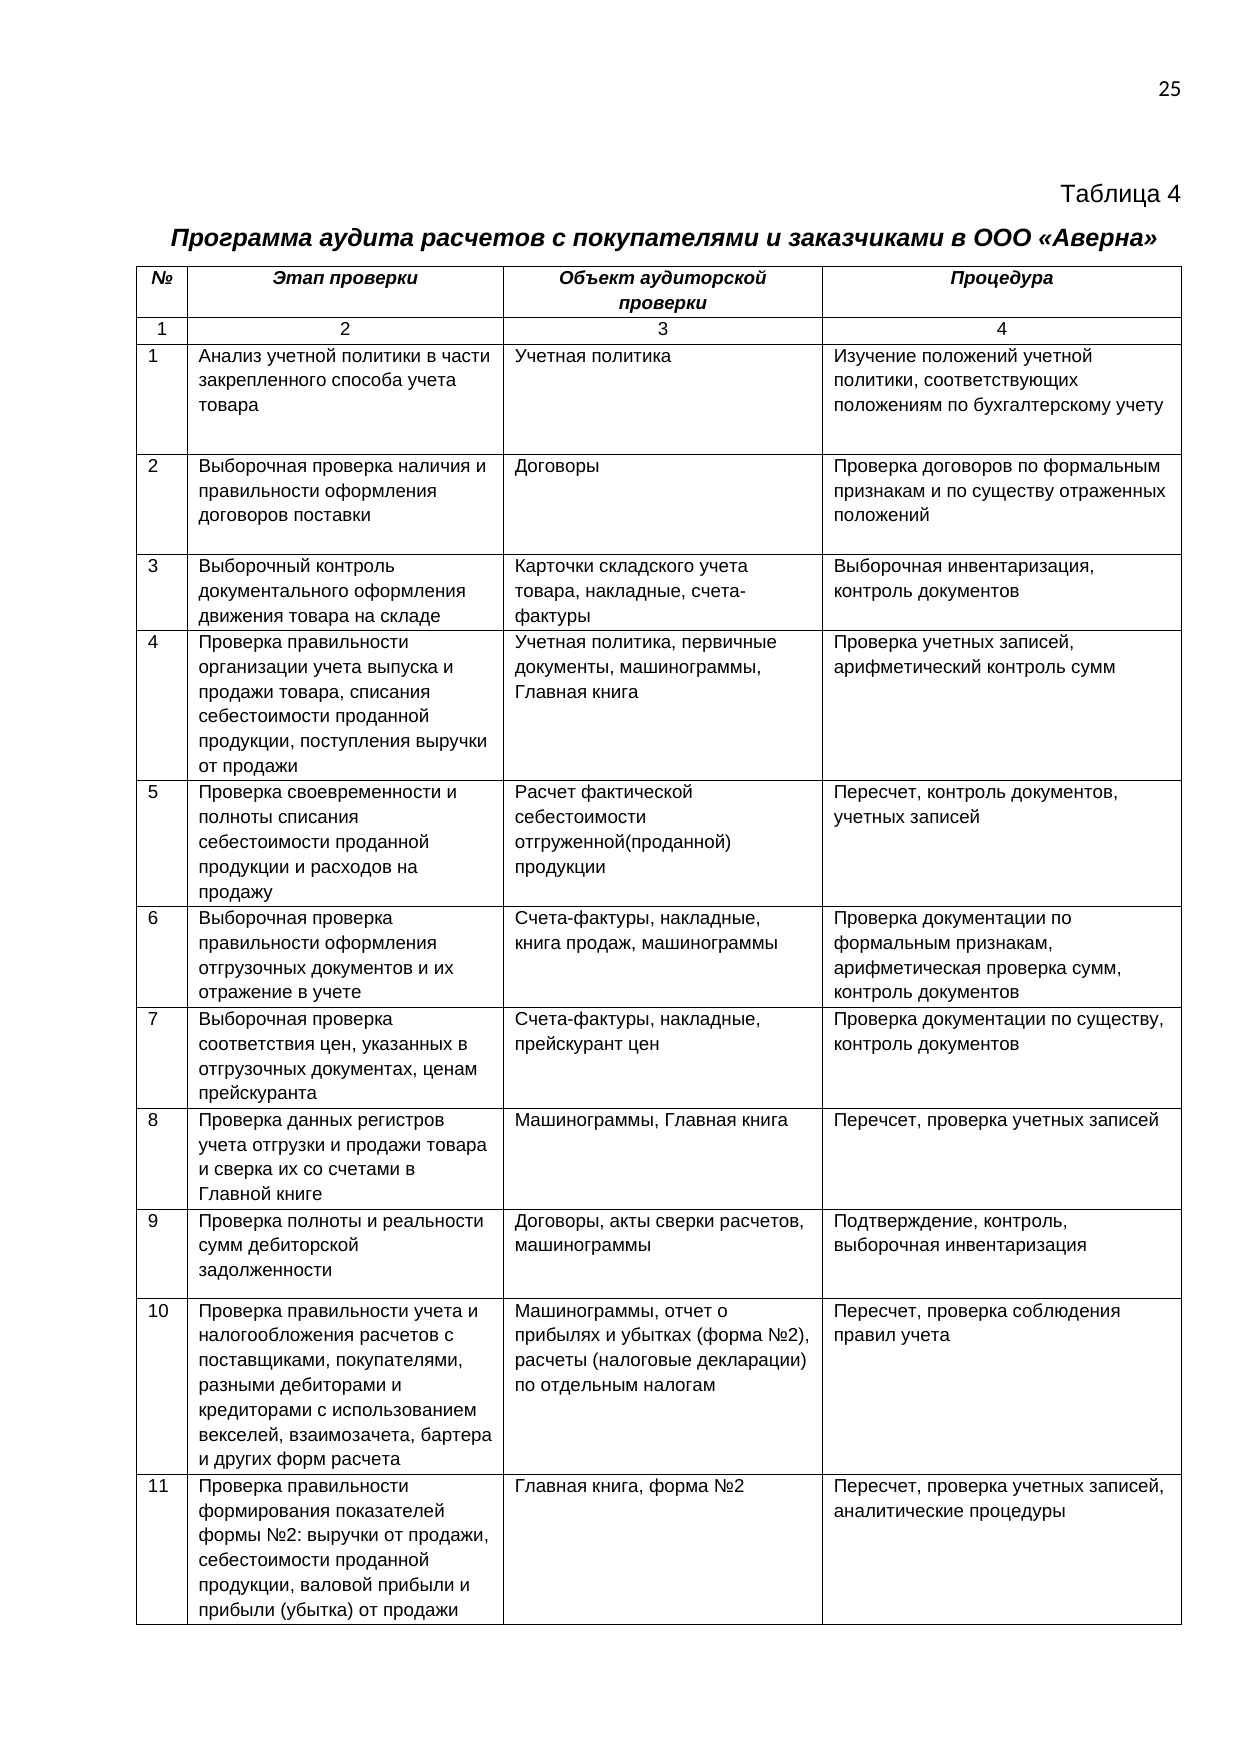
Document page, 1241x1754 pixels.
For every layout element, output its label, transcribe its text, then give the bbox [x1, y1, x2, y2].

table_cell 6 [137, 907, 187, 1007]
table_cell Договоры [504, 455, 822, 554]
table_header Объект аудиторской проверки [504, 267, 822, 317]
table_cell 10 [137, 1299, 187, 1473]
table_cell Выборочная проверка соответствия цен, указанных в отгрузочных документах, ценам прейскуранта [188, 1008, 503, 1108]
table_cell Проверка документации по формальным признакам, арифметическая проверка сумм, контроль документов [823, 907, 1181, 1007]
table_cell Проверка полноты и реальности сумм дебиторской задолженности [188, 1210, 503, 1298]
table_cell 5 [137, 781, 187, 906]
table_cell Учетная политика [504, 345, 822, 454]
table_cell Проверка договоров по формальным признакам и по существу отраженных положений [823, 455, 1181, 554]
table_cell 2 [137, 455, 187, 554]
table_cell Выборочная проверка правильности оформления отгрузочных документов и их отражение в учете [188, 907, 503, 1007]
table_cell Проверка правильности организации учета выпуска и продажи товара, списания себестоимости проданной продукции, поступления выручки от продажи [188, 631, 503, 780]
table_cell Проверка правильности формирования показателей формы №2: выручки от продажи, себестоимости проданной продукции, валовой прибыли и прибыли (убытка) от продажи [188, 1475, 503, 1624]
table_cell Проверка учетных записей, арифметический контроль сумм [823, 631, 1181, 780]
table_cell 4 [137, 631, 187, 780]
table_cell Карточки складского учета товара, накладные, счета-фактуры [504, 555, 822, 630]
table_cell Выборочная проверка наличия и правильности оформления договоров поставки [188, 455, 503, 554]
table_header Этап проверки [188, 267, 503, 317]
table_header Процедура [823, 267, 1181, 317]
table_cell Выборочный контроль документального оформления движения товара на складе [188, 555, 503, 630]
table_cell Проверка своевременности и полноты списания себестоимости проданной продукции и расходов на продажу [188, 781, 503, 906]
table_cell 7 [137, 1008, 187, 1108]
table_cell Выборочная инвентаризация, контроль документов [823, 555, 1181, 630]
text Программа аудита расчетов с покупателями и заказчиками в ООО «Аверна» [148, 223, 1181, 251]
table_cell Изучение положений учетной политики, соответствующих положениям по бухгалтерскому учету [823, 345, 1181, 454]
table_cell Проверка данных регистров учета отгрузки и продажи товара и сверка их со счетами в Главной книге [188, 1109, 503, 1208]
table_cell 9 [137, 1210, 187, 1298]
table_cell 2 [188, 318, 503, 343]
table_cell Пересчет, проверка соблюдения правил учета [823, 1299, 1181, 1473]
table_cell 3 [137, 555, 187, 630]
table_cell Анализ учетной политики в части закрепленного способа учета товара [188, 345, 503, 454]
table_cell Подтверждение, контроль, выборочная инвентаризация [823, 1210, 1181, 1298]
table_cell Расчет фактической себестоимости отгруженной(проданной) продукции [504, 781, 822, 906]
table_cell Главная книга, форма №2 [504, 1475, 822, 1624]
table_cell Проверка правильности учета и налогообложения расчетов с поставщиками, покупателями, разными дебиторами и кредиторами с использованием векселей, взаимозачета, бартера и других форм расчета [188, 1299, 503, 1473]
table_cell Счета-фактуры, накладные, прейскурант цен [504, 1008, 822, 1108]
table_cell Проверка документации по существу, контроль документов [823, 1008, 1181, 1108]
table_cell Пересчет, проверка учетных записей, аналитические процедуры [823, 1475, 1181, 1624]
table_cell 11 [137, 1475, 187, 1624]
table_cell Пересчет, контроль документов, учетных записей [823, 781, 1181, 906]
table_cell Договоры, акты сверки расчетов, машинограммы [504, 1210, 822, 1298]
table_cell 1 [137, 345, 187, 454]
table_cell Машинограммы, Главная книга [504, 1109, 822, 1208]
table_header № [137, 267, 187, 317]
table_cell Учетная политика, первичные документы, машинограммы, Главная книга [504, 631, 822, 780]
table_cell Перечсет, проверка учетных записей [823, 1109, 1181, 1208]
table_cell 1 [137, 318, 187, 343]
table_cell 4 [823, 318, 1181, 343]
table_cell Счета-фактуры, накладные, книга продаж, машинограммы [504, 907, 822, 1007]
table_cell Машинограммы, отчет о прибылях и убытках (форма №2), расчеты (налоговые декларации) по отдельным налогам [504, 1299, 822, 1473]
table_cell 3 [504, 318, 822, 343]
table_cell 8 [137, 1109, 187, 1208]
text Таблица 4 [148, 179, 1181, 208]
